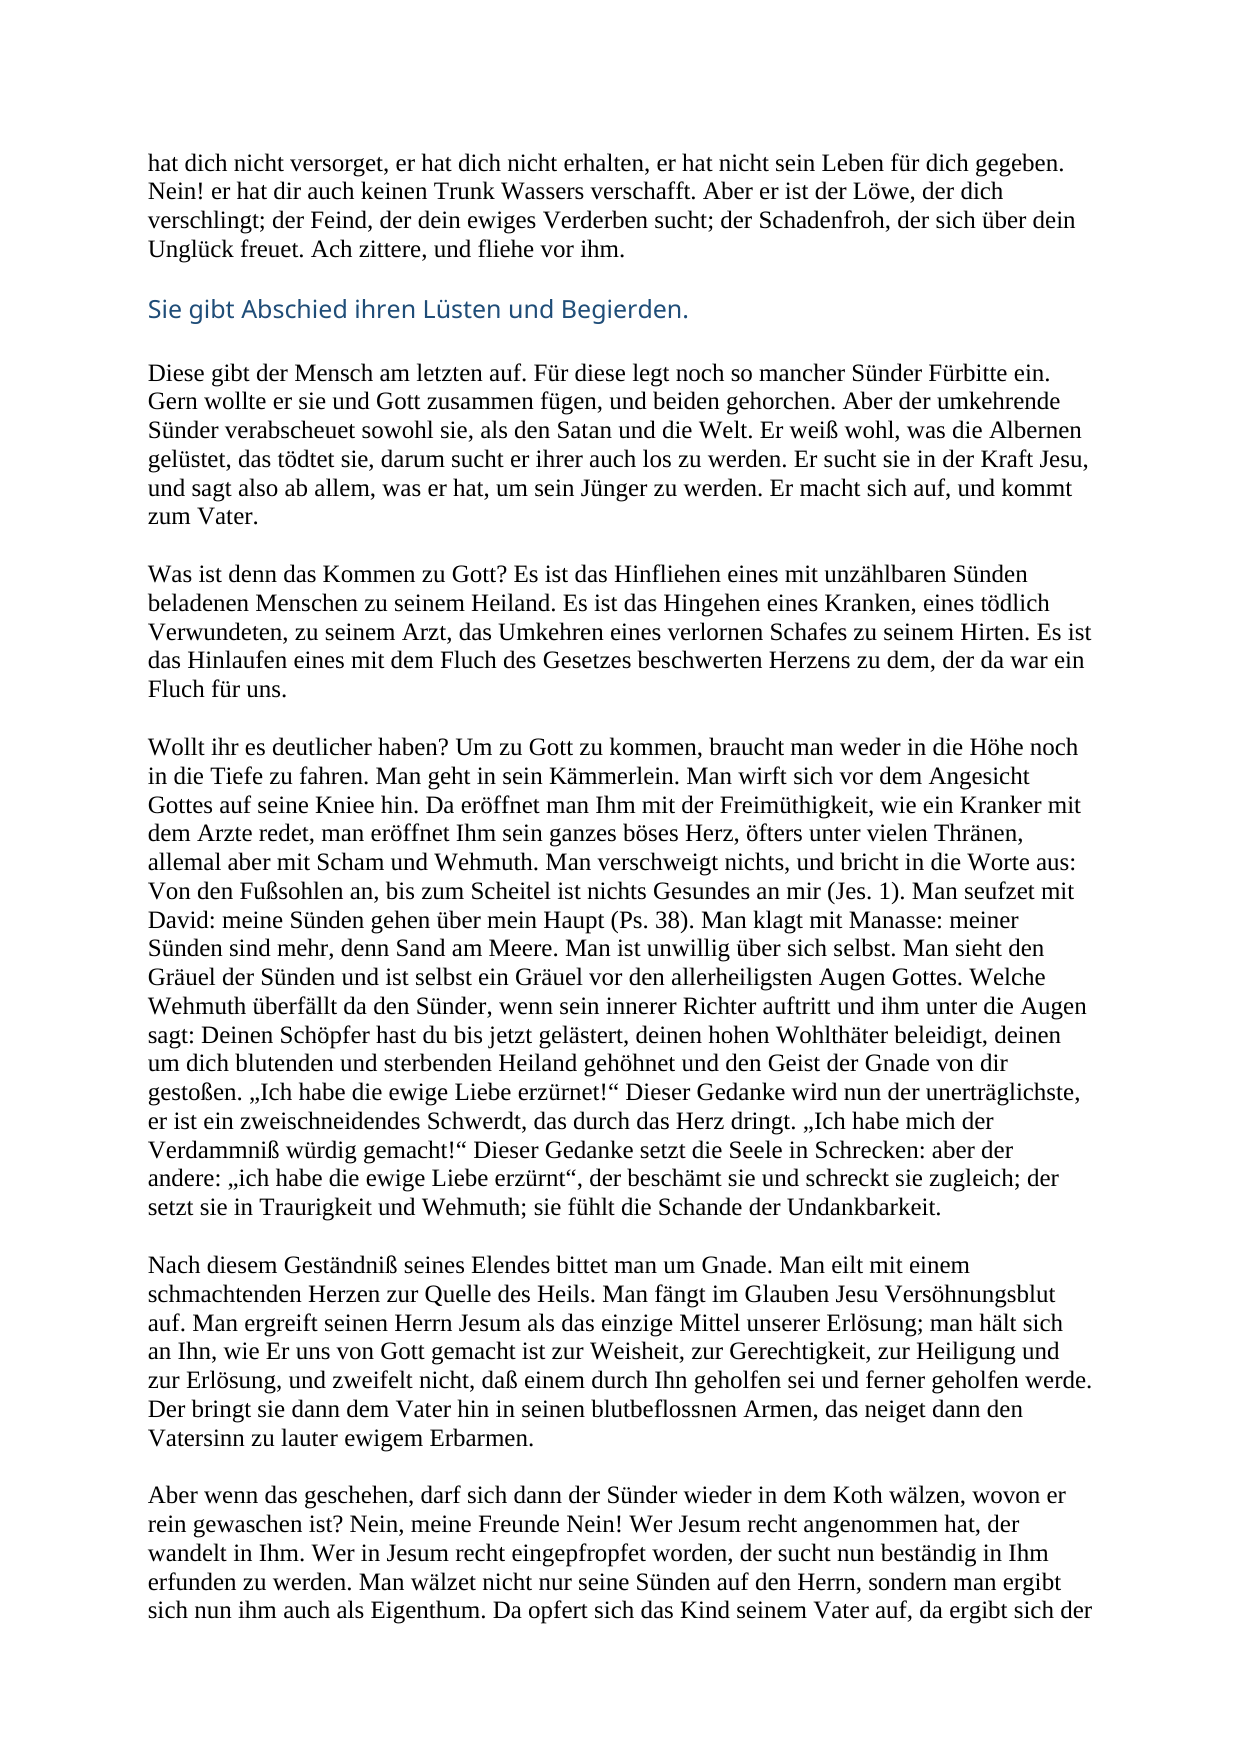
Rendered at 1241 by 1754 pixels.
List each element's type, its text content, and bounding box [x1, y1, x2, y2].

text Was ist denn das Kommen zu Gott? Es ist das Hinfliehen eines mit unzählbaren Sünden beladenen Menschen zu seinem Heiland. Es ist das Hingehen eines Kranken, eines tödlich Verwundeten, zu seinem Arzt, das Umkehren eines verlornen Schafes zu seinem Hirten. Es ist das Hinlaufen eines mit dem Fluch des Gesetzes beschwerten Herzens zu dem, der da war ein Fluch für uns. [148, 703, 1093, 847]
text O sage ihm ab, diesem Tyrannen, o Seele! Er hat dir Zeit Lebens weder etwas Gutes gethan, noch etwas Gutes gegönnt. Er hat dir keinen Bissen Brods gereicht. Ich will nicht sagen: Er hat dich nicht versorget, er hat dich nicht erhalten, er hat nicht sein Leben für dich gegeben. Nein! er hat dir auch keinen Trunk Wassers verschafft. Aber er ist der Löwe, der dich verschlingt; der Feind, der dein ewiges Verderben sucht; der Schadenfroh, der sich über dein Unglück freuet. Ach zittere, und fliehe vor ihm. [148, 234, 1093, 407]
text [148, 148, 1093, 205]
subtitle Sie gibt Abschied ihren Lüsten und Begierden. [148, 436, 1093, 470]
text Nach diesem Geständniß seines Elendes bittet man um Gnade. Man eilt mit einem schmachtenden Herzen zur Quelle des Heils. Man fängt im Glauben Jesu Versöhnungsblut auf. Man ergreift seinen Herrn Jesum als das einzige Mittel unserer Erlösung; man hält sich an Ihn, wie Er uns von Gott gemacht ist zur Weisheit, zur Gerechtigkeit, zur Heiligung und zur Erlösung, und zweifelt nicht, daß einem durch Ihn geholfen sei und ferner geholfen werde. Der bringt sie dann dem Vater hin in seinen blutbeflossnen Armen, das neiget dann den Vatersinn zu lauter ewigem Erbarmen. [148, 1394, 1093, 1596]
text Diese gibt der Mensch am letzten auf. Für diese legt noch so mancher Sünder Fürbitte ein. Gern wollte er sie und Gott zusammen fügen, und beiden gehorchen. Aber der umkehrende Sünder verabscheuet sowohl sie, als den Satan und die Welt. Er weiß wohl, was die Albernen gelüstet, das tödtet sie, darum sucht er ihrer auch los zu werden. Er sucht sie in der Kraft Jesu, und sagt also ab allem, was er hat, um sein Jünger zu werden. Er macht sich auf, und kommt zum Vater. [148, 502, 1093, 674]
text Wollt ihr es deutlicher haben? Um zu Gott zu kommen, braucht man weder in die Höhe noch in die Tiefe zu fahren. Man geht in sein Kämmerlein. Man wirft sich vor dem Angesicht Gottes auf seine Kniee hin. Da eröffnet man Ihm mit der Freimüthigkeit, wie ein Kranker mit dem Arzte redet, man eröffnet Ihm sein ganzes böses Herz, öfters unter vielen Thränen, allemal aber mit Scham und Wehmuth. Man verschweigt nichts, und bricht in die Worte aus: Von den Fußsohlen an, bis zum Scheitel ist nichts Gesundes an mir (Jes. 1). Man seufzet mit David: meine Sünden gehen über mein Haupt (Ps. 38). Man klagt mit Manasse: meiner Sünden sind mehr, denn Sand am Meere. Man ist unwillig über sich selbst. Man sieht den Gräuel der Sünden und ist selbst ein Gräuel vor den allerheiligsten Augen Gottes. Welche Wehmuth überfällt da den Sünder, wenn sein innerer Richter auftritt und ihm unter die Augen sagt: Deinen Schöpfer hast du bis jetzt gelästert, deinen hohen Wohlthäter beleidigt, deinen um dich blutenden und sterbenden Heiland gehöhnet und den Geist der Gnade von dir gestoßen. „Ich habe die ewige Liebe erzürnet!“ Dieser Gedanke wird nun der unerträglichste, er ist ein zweischneidendes Schwerdt, das durch das Herz dringt. „Ich habe mich der Verdammniß würdig gemacht!“ Dieser Gedanke setzt die Seele in Schrecken: aber der andere: „ich habe die ewige Liebe erzürnt“, der beschämt sie und schreckt sie zugleich; der setzt sie in Traurigkeit und Wehmuth; sie fühlt die Schande der Undankbarkeit. [148, 876, 1093, 1365]
